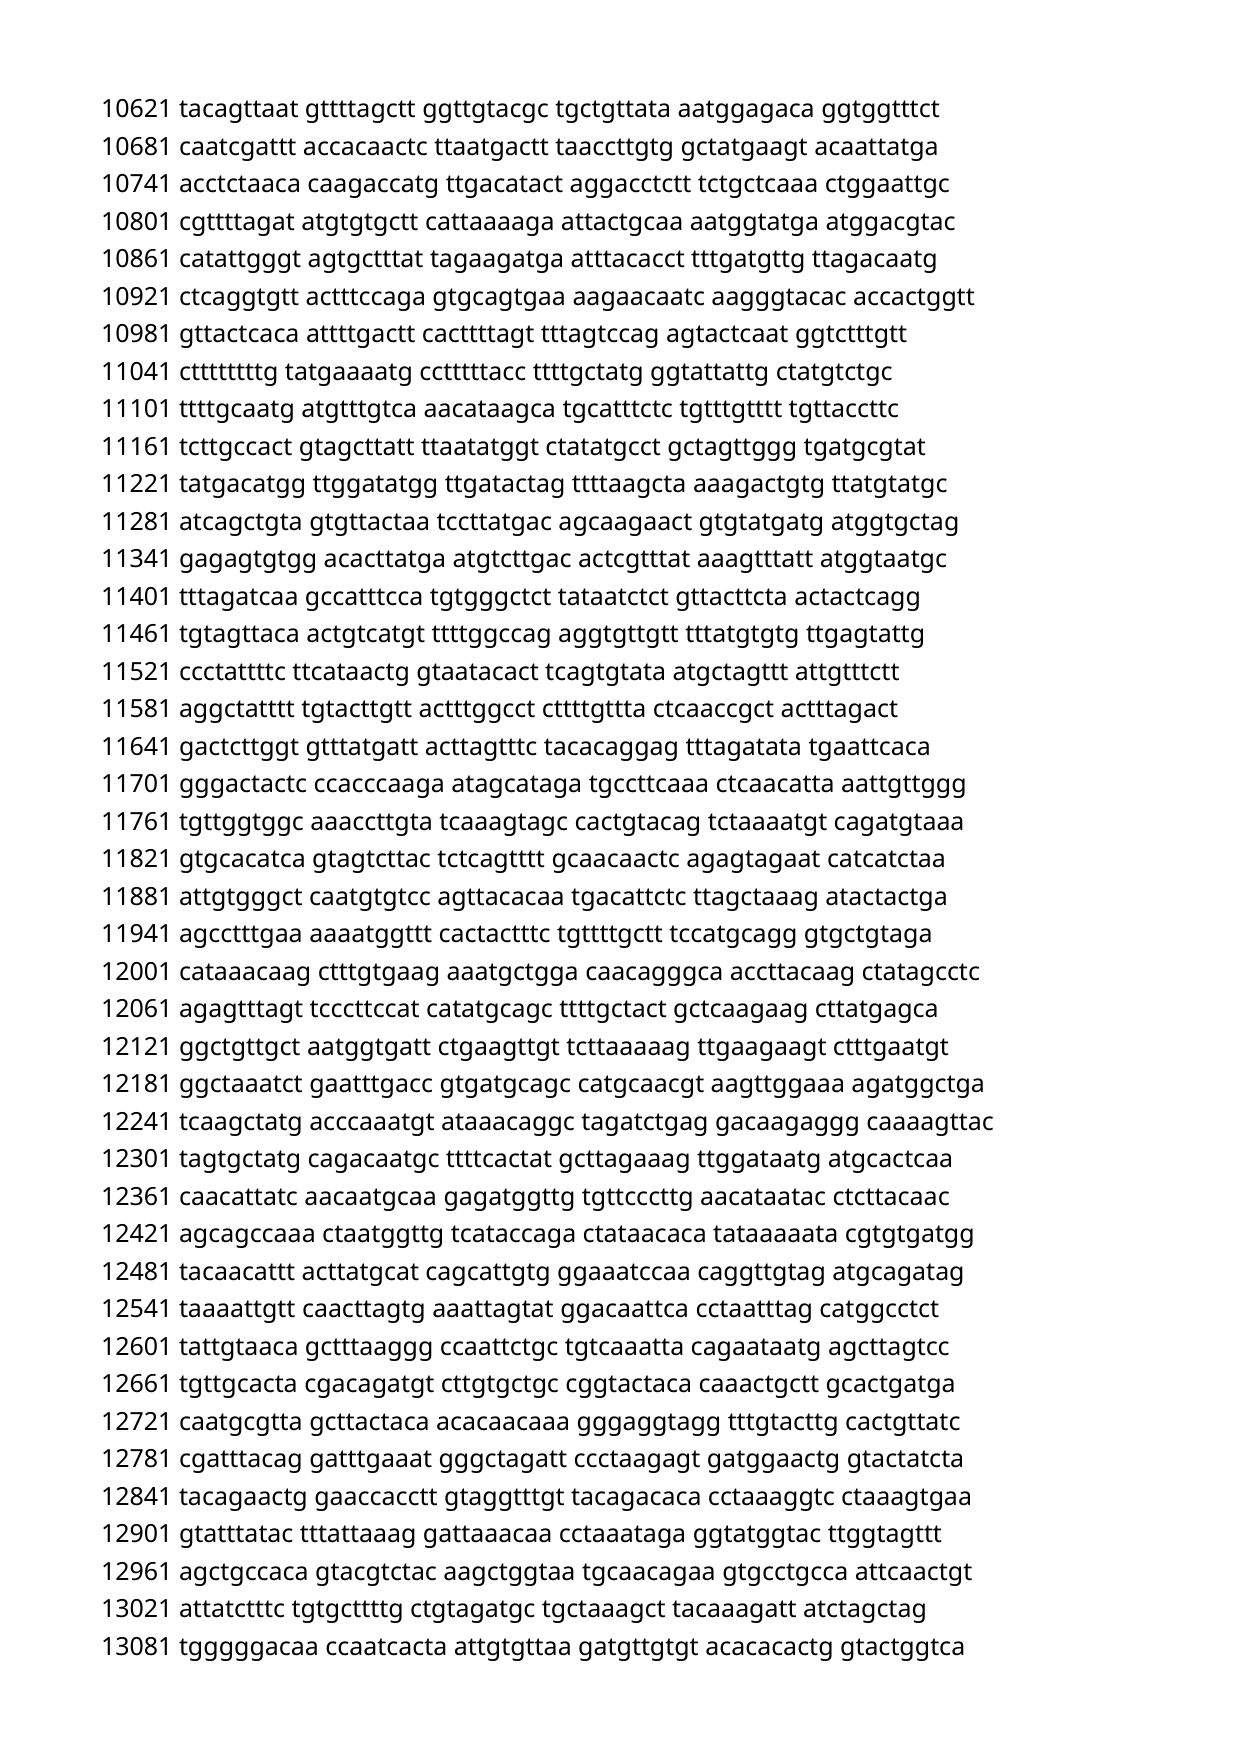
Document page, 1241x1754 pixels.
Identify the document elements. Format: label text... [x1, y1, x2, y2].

text 10681 caatcgattt accacaactc ttaatgactt taaccttgtg gctatgaagt acaattatga [75, 127, 1165, 164]
text 11341 gagagtgtgg acacttatga atgtcttgac actcgtttat aaagtttatt atggtaatgc [75, 539, 1165, 577]
text 11461 tgtagttaca actgtcatgt ttttggccag aggtgttgtt tttatgtgtg ttgagtattg [75, 614, 1165, 652]
text 11101 ttttgcaatg atgtttgtca aacataagca tgcatttctc tgtttgtttt tgttaccttc [75, 389, 1165, 427]
text 12541 taaaattgtt caacttagtg aaattagtat ggacaattca cctaatttag catggcctct [75, 1289, 1165, 1327]
text 10621 tacagttaat gttttagctt ggttgtacgc tgctgttata aatggagaca ggtggtttct [75, 89, 1165, 127]
text 11761 tgttggtggc aaaccttgta tcaaagtagc cactgtacag tctaaaatgt cagatgtaaa [75, 802, 1165, 839]
text 12481 tacaacattt acttatgcat cagcattgtg ggaaatccaa caggttgtag atgcagatag [75, 1252, 1165, 1289]
text 10981 gttactcaca attttgactt cacttttagt tttagtccag agtactcaat ggtctttgtt [75, 314, 1165, 352]
text 11161 tcttgccact gtagcttatt ttaatatggt ctatatgcct gctagttggg tgatgcgtat [75, 427, 1165, 464]
text 10861 catattgggt agtgctttat tagaagatga atttacacct tttgatgttg ttagacaatg [75, 239, 1165, 277]
text 13081 tgggggacaa ccaatcacta attgtgttaa gatgttgtgt acacacactg gtactggtca [75, 1627, 1165, 1664]
text 11701 gggactactc ccacccaaga atagcataga tgccttcaaa ctcaacatta aattgttggg [75, 764, 1165, 802]
text 11881 attgtgggct caatgtgtcc agttacacaa tgacattctc ttagctaaag atactactga [75, 877, 1165, 914]
text 12841 tacagaactg gaaccacctt gtaggtttgt tacagacaca cctaaaggtc ctaaagtgaa [75, 1477, 1165, 1514]
text 11281 atcagctgta gtgttactaa tccttatgac agcaagaact gtgtatgatg atggtgctag [75, 502, 1165, 539]
text 12181 ggctaaatct gaatttgacc gtgatgcagc catgcaacgt aagttggaaa agatggctga [75, 1064, 1165, 1102]
text 12301 tagtgctatg cagacaatgc ttttcactat gcttagaaag ttggataatg atgcactcaa [75, 1139, 1165, 1177]
text 12241 tcaagctatg acccaaatgt ataaacaggc tagatctgag gacaagaggg caaaagttac [75, 1102, 1165, 1139]
text 12781 cgatttacag gatttgaaat gggctagatt ccctaagagt gatggaactg gtactatcta [75, 1439, 1165, 1477]
text 10801 cgttttagat atgtgtgctt cattaaaaga attactgcaa aatggtatga atggacgtac [75, 202, 1165, 239]
text 12901 gtatttatac tttattaaag gattaaacaa cctaaataga ggtatggtac ttggtagttt [75, 1514, 1165, 1552]
text 11401 tttagatcaa gccatttcca tgtgggctct tataatctct gttacttcta actactcagg [75, 577, 1165, 614]
text 12361 caacattatc aacaatgcaa gagatggttg tgttcccttg aacataatac ctcttacaac [75, 1177, 1165, 1214]
text 11041 cttttttttg tatgaaaatg cctttttacc ttttgctatg ggtattattg ctatgtctgc [75, 352, 1165, 389]
text 13021 attatctttc tgtgcttttg ctgtagatgc tgctaaagct tacaaagatt atctagctag [75, 1589, 1165, 1627]
text 11521 ccctattttc ttcataactg gtaatacact tcagtgtata atgctagttt attgtttctt [75, 652, 1165, 689]
text 12601 tattgtaaca gctttaaggg ccaattctgc tgtcaaatta cagaataatg agcttagtcc [75, 1327, 1165, 1364]
text 11941 agcctttgaa aaaatggttt cactactttc tgttttgctt tccatgcagg gtgctgtaga [75, 914, 1165, 952]
text 12961 agctgccaca gtacgtctac aagctggtaa tgcaacagaa gtgcctgcca attcaactgt [75, 1552, 1165, 1589]
text 12661 tgttgcacta cgacagatgt cttgtgctgc cggtactaca caaactgctt gcactgatga [75, 1364, 1165, 1402]
text 11821 gtgcacatca gtagtcttac tctcagtttt gcaacaactc agagtagaat catcatctaa [75, 839, 1165, 877]
text 12721 caatgcgtta gcttactaca acacaacaaa gggaggtagg tttgtacttg cactgttatc [75, 1402, 1165, 1439]
text 11581 aggctatttt tgtacttgtt actttggcct cttttgttta ctcaaccgct actttagact [75, 689, 1165, 727]
text 12421 agcagccaaa ctaatggttg tcataccaga ctataacaca tataaaaata cgtgtgatgg [75, 1214, 1165, 1252]
text 11641 gactcttggt gtttatgatt acttagtttc tacacaggag tttagatata tgaattcaca [75, 727, 1165, 764]
text 10921 ctcaggtgtt actttccaga gtgcagtgaa aagaacaatc aagggtacac accactggtt [75, 277, 1165, 314]
text 11221 tatgacatgg ttggatatgg ttgatactag ttttaagcta aaagactgtg ttatgtatgc [75, 464, 1165, 502]
text 12001 cataaacaag ctttgtgaag aaatgctgga caacagggca accttacaag ctatagcctc [75, 952, 1165, 989]
text 12121 ggctgttgct aatggtgatt ctgaagttgt tcttaaaaag ttgaagaagt ctttgaatgt [75, 1027, 1165, 1064]
text 10741 acctctaaca caagaccatg ttgacatact aggacctctt tctgctcaaa ctggaattgc [75, 164, 1165, 202]
text 12061 agagtttagt tcccttccat catatgcagc ttttgctact gctcaagaag cttatgagca [75, 989, 1165, 1027]
